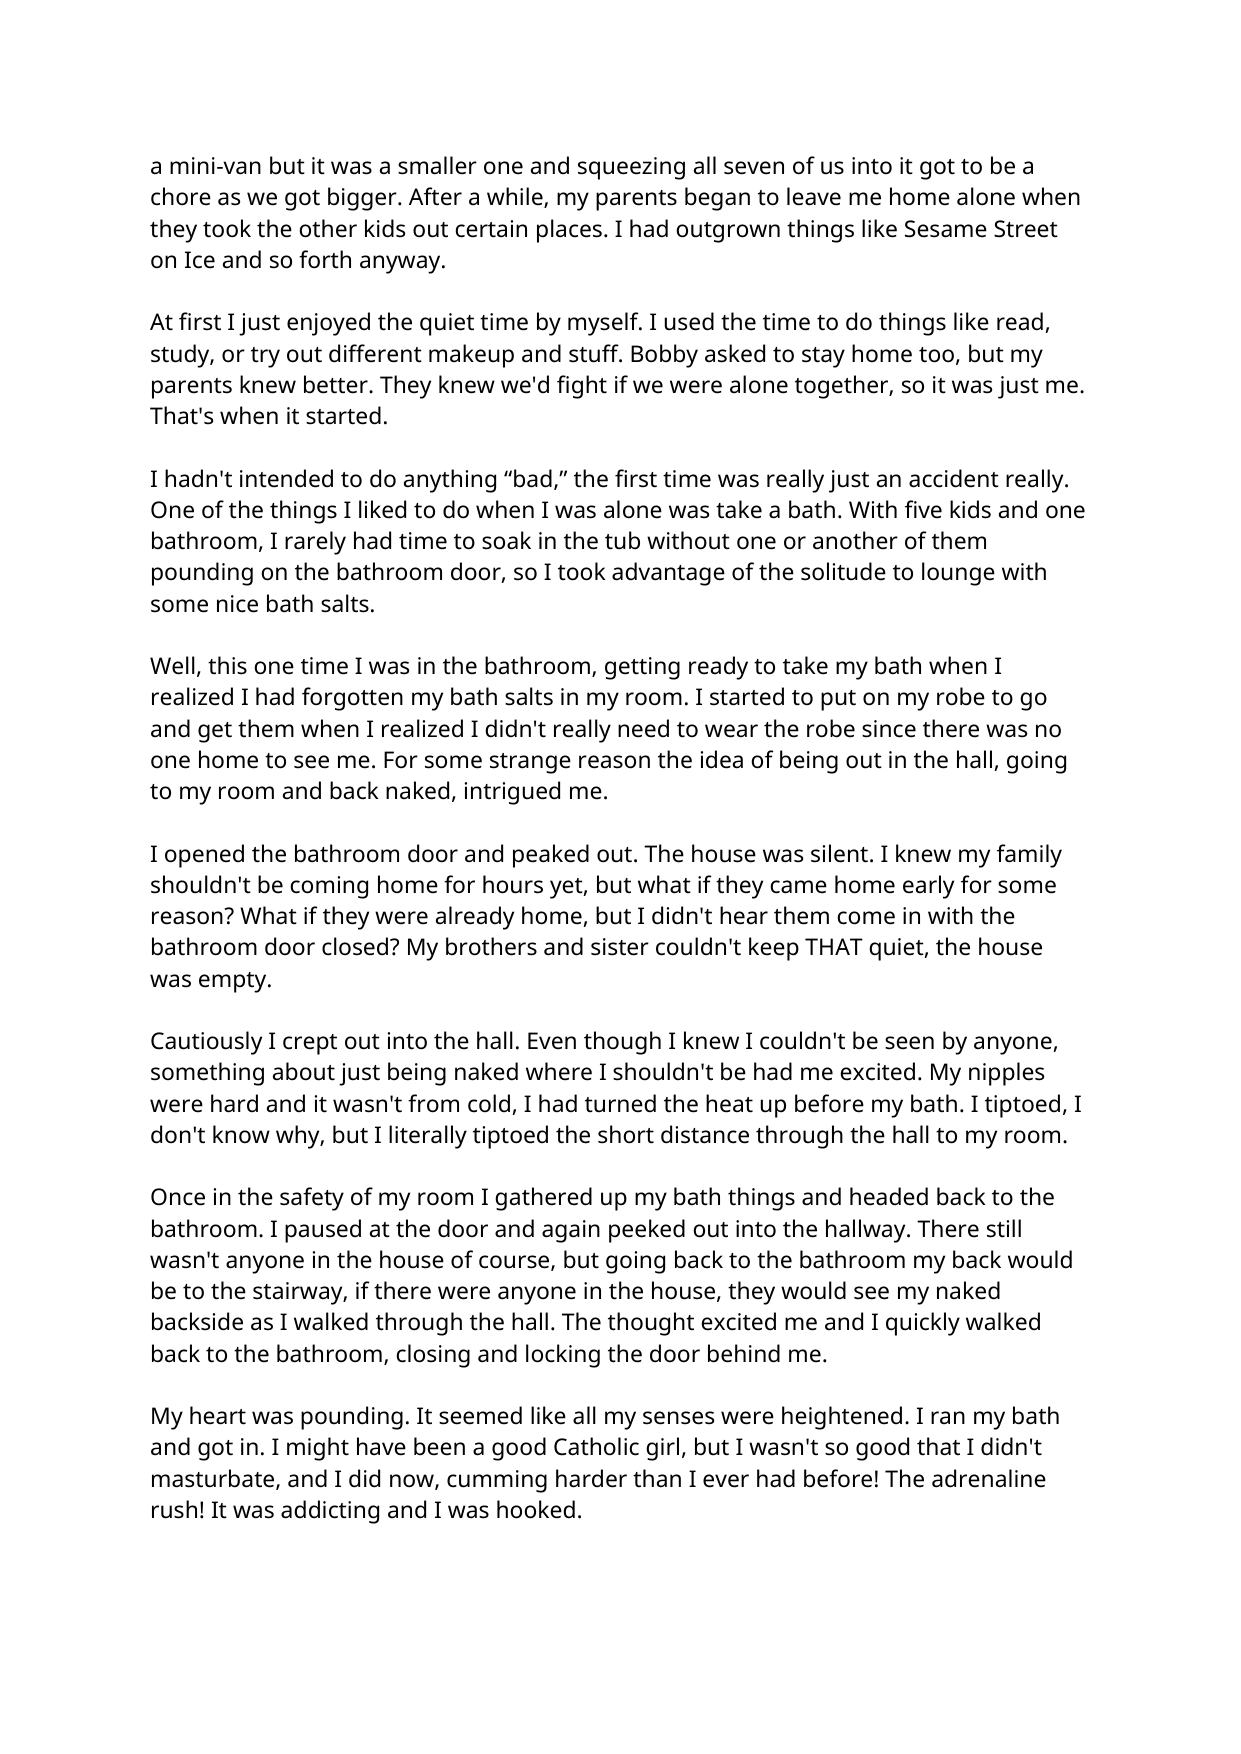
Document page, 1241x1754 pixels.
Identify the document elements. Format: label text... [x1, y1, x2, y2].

text My heart was pounding. It seemed like all my senses were heightened. I ran my bath and got in. I might have been a good Catholic girl, but I wasn't so good that I didn't masturbate, and I did now, cumming harder than I ever had before! The adrenaline rush! It was addicting and I was hooked. [150, 1400, 1090, 1525]
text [150, 150, 1090, 275]
text Cautiously I crept out into the hall. Even though I knew I couldn't be seen by anyone, something about just being naked where I shouldn't be had me excited. My nipples were hard and it wasn't from cold, I had turned the heat up before my bath. I tiptoed, I don't know why, but I literally tiptoed the short distance through the hall to my room. [150, 1025, 1090, 1150]
text I hadn't intended to do anything “bad,” the first time was really just an accident really. One of the things I liked to do when I was alone was take a bath. With five kids and one bathroom, I rarely had time to soak in the tub without one or another of them pounding on the bathroom door, so I took advantage of the solitude to lounge with some nice bath salts. [150, 462, 1090, 619]
text At first I just enjoyed the quiet time by myself. I used the time to do things like read, study, or try out different makeup and stuff. Bobby asked to stay home too, but my parents knew better. They knew we'd fight if we were alone together, so it was just me. That's when it started. [150, 306, 1090, 431]
text Once in the safety of my room I gathered up my bath things and headed back to the bathroom. I paused at the door and again peeked out into the hallway. There still wasn't anyone in the house of course, but going back to the bathroom my back would be to the stairway, if there were anyone in the house, they would see my naked backside as I walked through the hall. The thought excited me and I quickly walked back to the bathroom, closing and locking the door behind me. [150, 1181, 1090, 1369]
text Well, this one time I was in the bathroom, getting ready to take my bath when I realized I had forgotten my bath salts in my room. I started to put on my robe to go and get them when I realized I didn't really need to wear the robe since there was no one home to see me. For some strange reason the idea of being out in the hall, going to my room and back naked, intrigued me. [150, 650, 1090, 806]
text I opened the bathroom door and peaked out. The house was silent. I knew my family shouldn't be coming home for hours yet, but what if they came home early for some reason? What if they were already home, but I didn't hear them come in with the bathroom door closed? My brothers and sister couldn't keep THAT quiet, the house was empty. [150, 837, 1090, 994]
